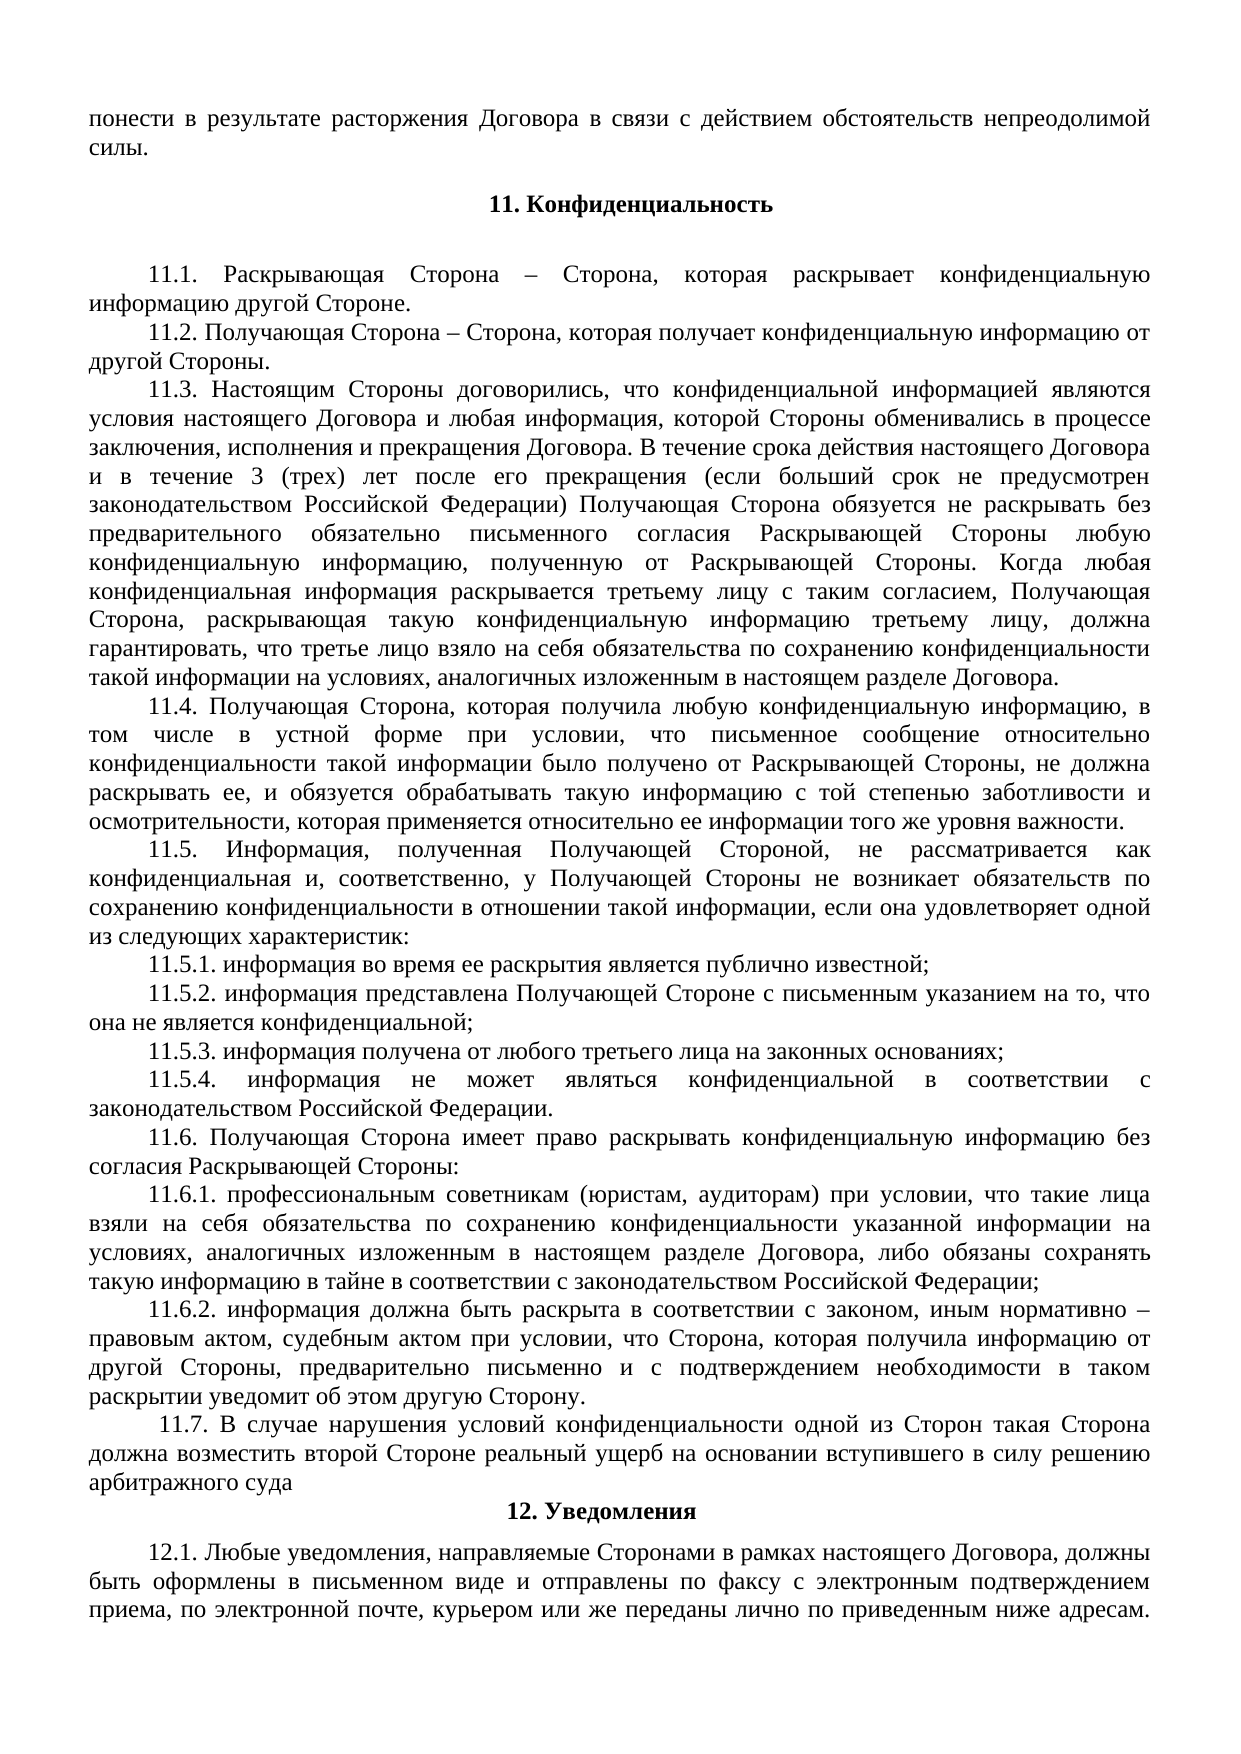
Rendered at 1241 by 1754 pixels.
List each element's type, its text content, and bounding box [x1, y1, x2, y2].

text 11.5. Информация, полученная Получающей Стороной, не рассматривается как конфиденциальная и, соответственно, у Получающей Стороны не возникает обязательств по сохранению конфиденциальности в отношении такой информации, если она удовлетворяет одной из следующих характеристик: [89, 834, 1152, 949]
text 11.5.3. информация получена от любого третьего лица на законных основаниях; [148, 1036, 1152, 1064]
text 11.1. Раскрывающая Сторона – Сторона, которая раскрывает конфиденциальную информацию другой Стороне. [89, 259, 1152, 317]
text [89, 103, 1152, 161]
text 11.4. Получающая Сторона, которая получила любую конфиденциальную информацию, в том числе в устной форме при условии, что письменное сообщение относительно конфиденциальности такой информации было получено от Раскрывающей Стороны, не должна раскрывать ее, и обязуется обрабатывать такую информацию с той степенью заботливости и осмотрительности, которая применяется относительно ее информации того же уровня важности. [89, 691, 1152, 834]
text 11.5.4. информация не может являться конфиденциальной в соответствии с законодательством Российской Федерации. [89, 1064, 1152, 1122]
text 11.2. Получающая Сторона – Сторона, которая получает конфиденциальную информацию от другой Стороны. [89, 317, 1152, 374]
list Конфиденциальность [110, 189, 1152, 218]
text 11.3. Настоящим Стороны договорились, что конфиденциальной информацией являются условия настоящего Договора и любая информация, которой Стороны обменивались в процессе заключения, исполнения и прекращения Договора. В течение срока действия настоящего Договора и в течение 3 (трех) лет после его прекращения (если больший срок не предусмотрен законодательством Российской Федерации) Получающая Сторона обязуется не раскрывать без предварительного обязательно письменного согласия Раскрывающей Стороны любую конфиденциальную информацию, полученную от Раскрывающей Стороны. Когда любая конфиденциальная информация раскрывается третьему лицу с таким согласием, Получающая Сторона, раскрывающая такую конфиденциальную информацию третьему лицу, должна гарантировать, что третье лицо взяло на себя обязательства по сохранению конфиденциальности такой информации на условиях, аналогичных изложенным в настоящем разделе Договора. [89, 374, 1152, 691]
text 11.7. В случае нарушения условий конфиденциальности одной из Сторон такая Сторона должна возместить второй Стороне реальный ущерб на основании вступившего в силу решению арбитражного суда [89, 1409, 1152, 1496]
text 11.6.1. профессиональным советникам (юристам, аудиторам) при условии, что такие лица взяли на себя обязательства по сохранению конфиденциальности указанной информации на условиях, аналогичных изложенным в настоящем разделе Договора, либо обязаны сохранять такую информацию в тайне в соответствии с законодательством Российской Федерации; [89, 1179, 1152, 1294]
text 11.5.1. информация во время ее раскрытия является публично известной; [89, 949, 1152, 978]
text 11.5.2. информация представлена Получающей Стороне с письменным указанием на то, что она не является конфиденциальной; [89, 978, 1152, 1036]
text 11.6.2. информация должна быть раскрыта в соответствии с законом, иным нормативно – правовым актом, судебным актом при условии, что Сторона, которая получила информацию от другой Стороны, предварительно письменно и с подтверждением необходимости в таком раскрытии уведомит об этом другую Сторону. [89, 1294, 1152, 1409]
text 11.6. Получающая Сторона имеет право раскрывать конфиденциальную информацию без согласия Раскрывающей Стороны: [89, 1122, 1152, 1179]
list Уведомления [51, 1496, 1152, 1524]
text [89, 1537, 1152, 1623]
